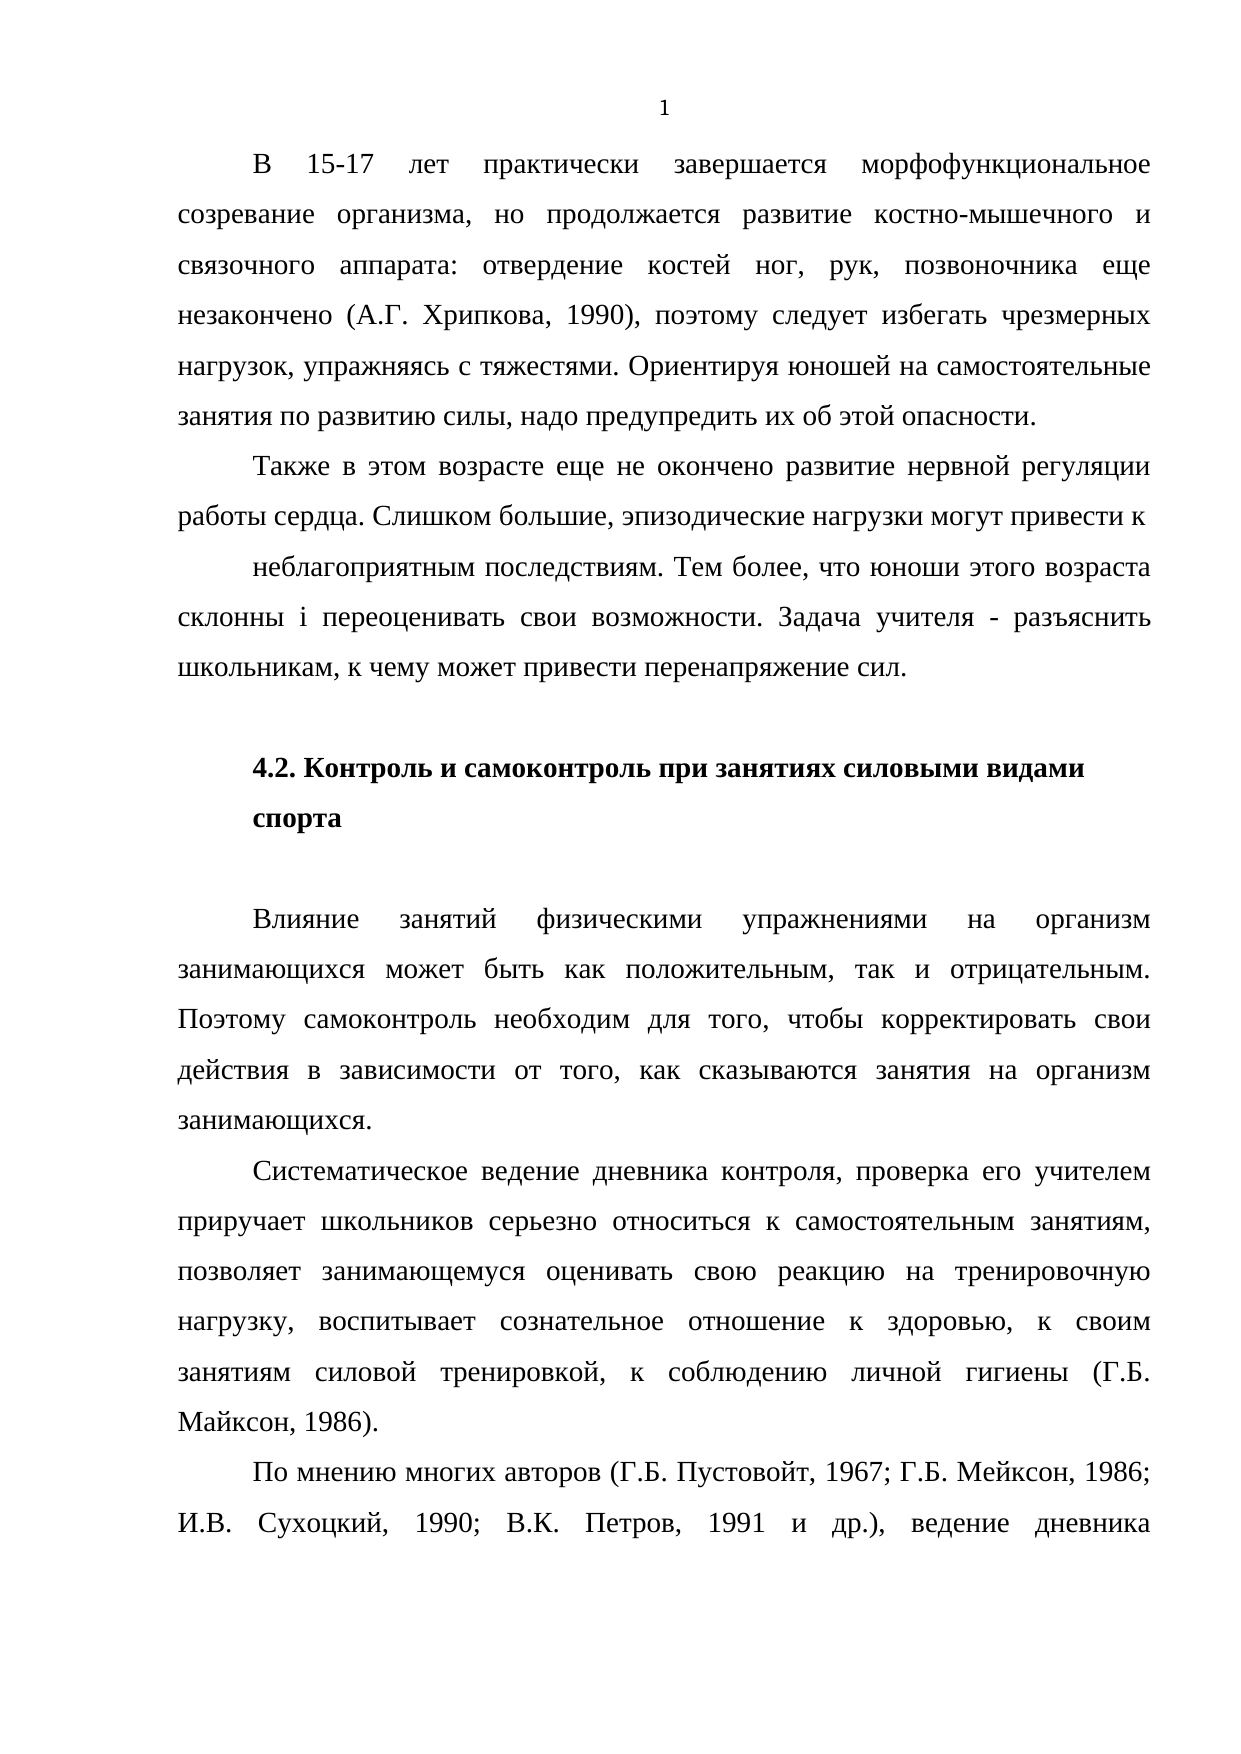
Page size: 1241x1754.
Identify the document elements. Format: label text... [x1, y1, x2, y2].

text 4.2. Контроль и самоконтроль при занятиях силовыми видами [177, 750, 1152, 784]
text спорта [177, 800, 1152, 834]
text В 15-17 лет практически завершается морфофункциональное созревание организма, но продолжается развитие костно-мышечного и связочного аппарата: отвердение костей ног, рук, позвоночника еще незакончено (А.Г. Хрипкова, 1990), поэтому следует избегать чрезмерных нагрузок, упражняясь с тяжестями. Ориентируя юношей на самостоятельные занятия по развитию силы, надо предупредить их об этой опасности. [177, 146, 1152, 431]
text Также в этом возрасте еще не окончено развитие нервной регуляции работы сердца. Слишком большие, эпизодические нагрузки могут привести к [177, 448, 1152, 532]
text Влияние занятий физическими упражнениями на организм занимающихся может быть как положительным, так и отрицательным. Поэтому самоконтроль необходим для того, чтобы корректировать свои действия в зависимости от того, как сказываются занятия на организм занимающихся. [177, 901, 1152, 1136]
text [177, 1454, 1152, 1538]
text неблагоприятным последствиям. Тем более, что юноши этого возраста склонны i переоценивать свои возможности. Задача учителя - разъяснить школьникам, к чему может привести перенапряжение сил. [177, 549, 1152, 683]
text Систематическое ведение дневника контроля, проверка его учителем приручает школьников серьезно относиться к самостоятельным занятиям, позволяет занимающемуся оценивать свою реакцию на тренировочную нагрузку, воспитывает сознательное отношение к здоровью, к своим занятиям силовой тренировкой, к соблюдению личной гигиены (Г.Б. Майксон, 1986). [177, 1153, 1152, 1438]
